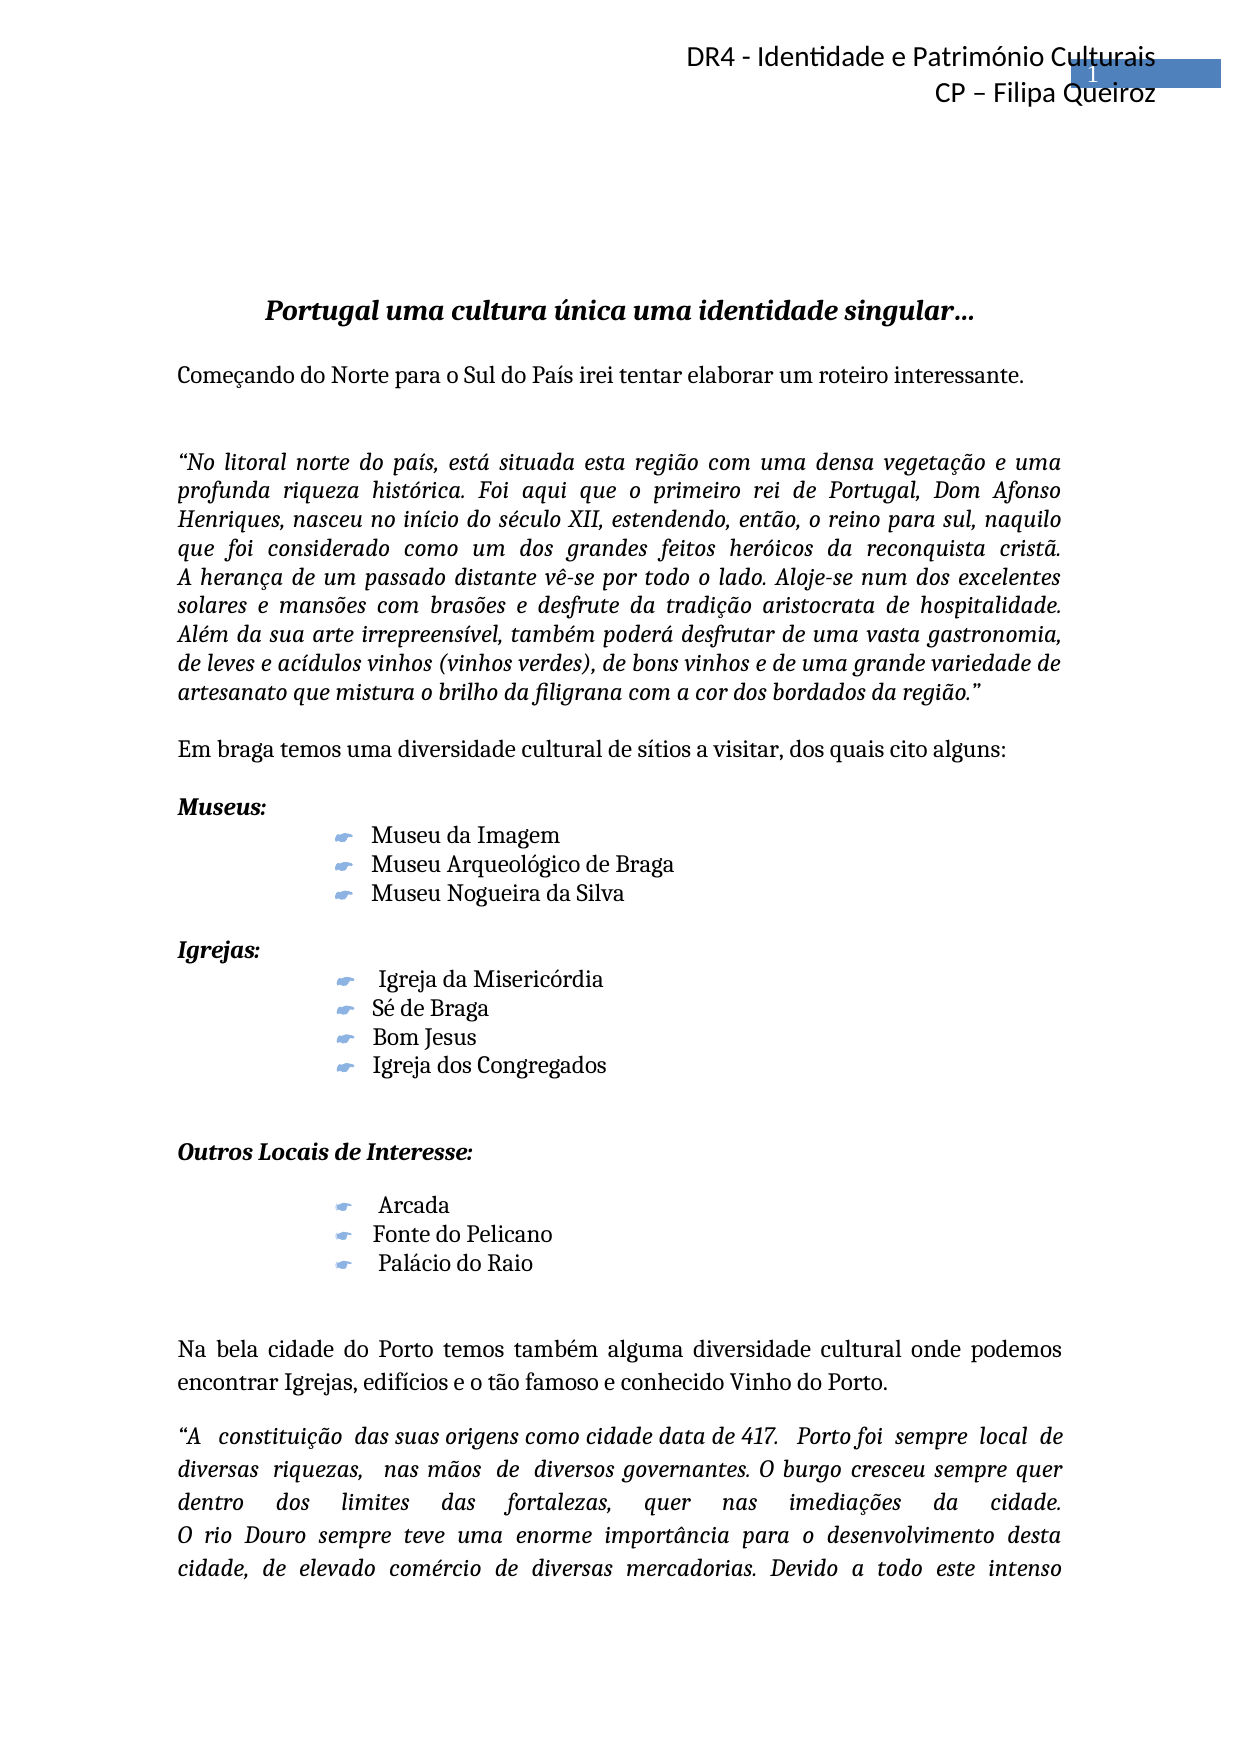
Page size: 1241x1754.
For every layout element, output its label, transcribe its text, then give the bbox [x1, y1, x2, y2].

list Bom Jesus [335, 1022, 1063, 1051]
list Fonte do Pelicano [335, 1220, 1063, 1249]
text Na bela cidade do Porto temos também alguma diversidade cultural onde podemos encontrar Igrejas, edifícios e o tão famoso e conhecido Vinho do Porto. [177, 1335, 1063, 1397]
text Outros Locais de Interesse: [177, 1137, 1063, 1166]
list Arcada [335, 1191, 1063, 1220]
text Começando do Norte para o Sul do País irei tentar elaborar um roteiro interessante. [177, 361, 1063, 390]
list Museu da Imagem [333, 821, 1063, 850]
list Palácio do Raio [335, 1249, 1063, 1277]
text Igrejas: [177, 936, 1063, 965]
text Em braga temos uma diversidade cultural de sítios a visitar, dos quais cito alguns: [177, 735, 1063, 764]
list Museu Arqueológico de Braga [333, 850, 1063, 879]
list Sé de Braga [335, 994, 1063, 1022]
text “No litoral norte do país, está situada esta região com uma densa vegetação e uma profunda riqueza histórica. Foi aqui que o primeiro rei de Portugal, Dom Afonso Henriques, nasceu no início do século XII, estendendo, então, o reino para sul, naquilo que foi considerado como um dos grandes feitos heróicos da reconquista cristã. A herança de um passado distante vê-se por todo o lado. Aloje-se num dos excelentes solares e mansões com brasões e desfrute da tradição aristocrata de hospitalidade. Além da sua arte irrepreensível, também poderá desfrutar de uma vasta gastronomia, de leves e acídulos vinhos (vinhos verdes), de bons vinhos e de uma grande variedade de artesanato que mistura o brilho da filigrana com a cor dos bordados da região.” [177, 447, 1063, 706]
text Museus: [177, 792, 1063, 821]
text Portugal uma cultura única uma identidade singular… [177, 294, 1063, 328]
list Museu Nogueira da Silva [333, 879, 1063, 907]
list Igreja da Misericórdia [335, 965, 1063, 994]
list Igreja dos Congregados [335, 1051, 1063, 1080]
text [177, 1422, 1063, 1583]
